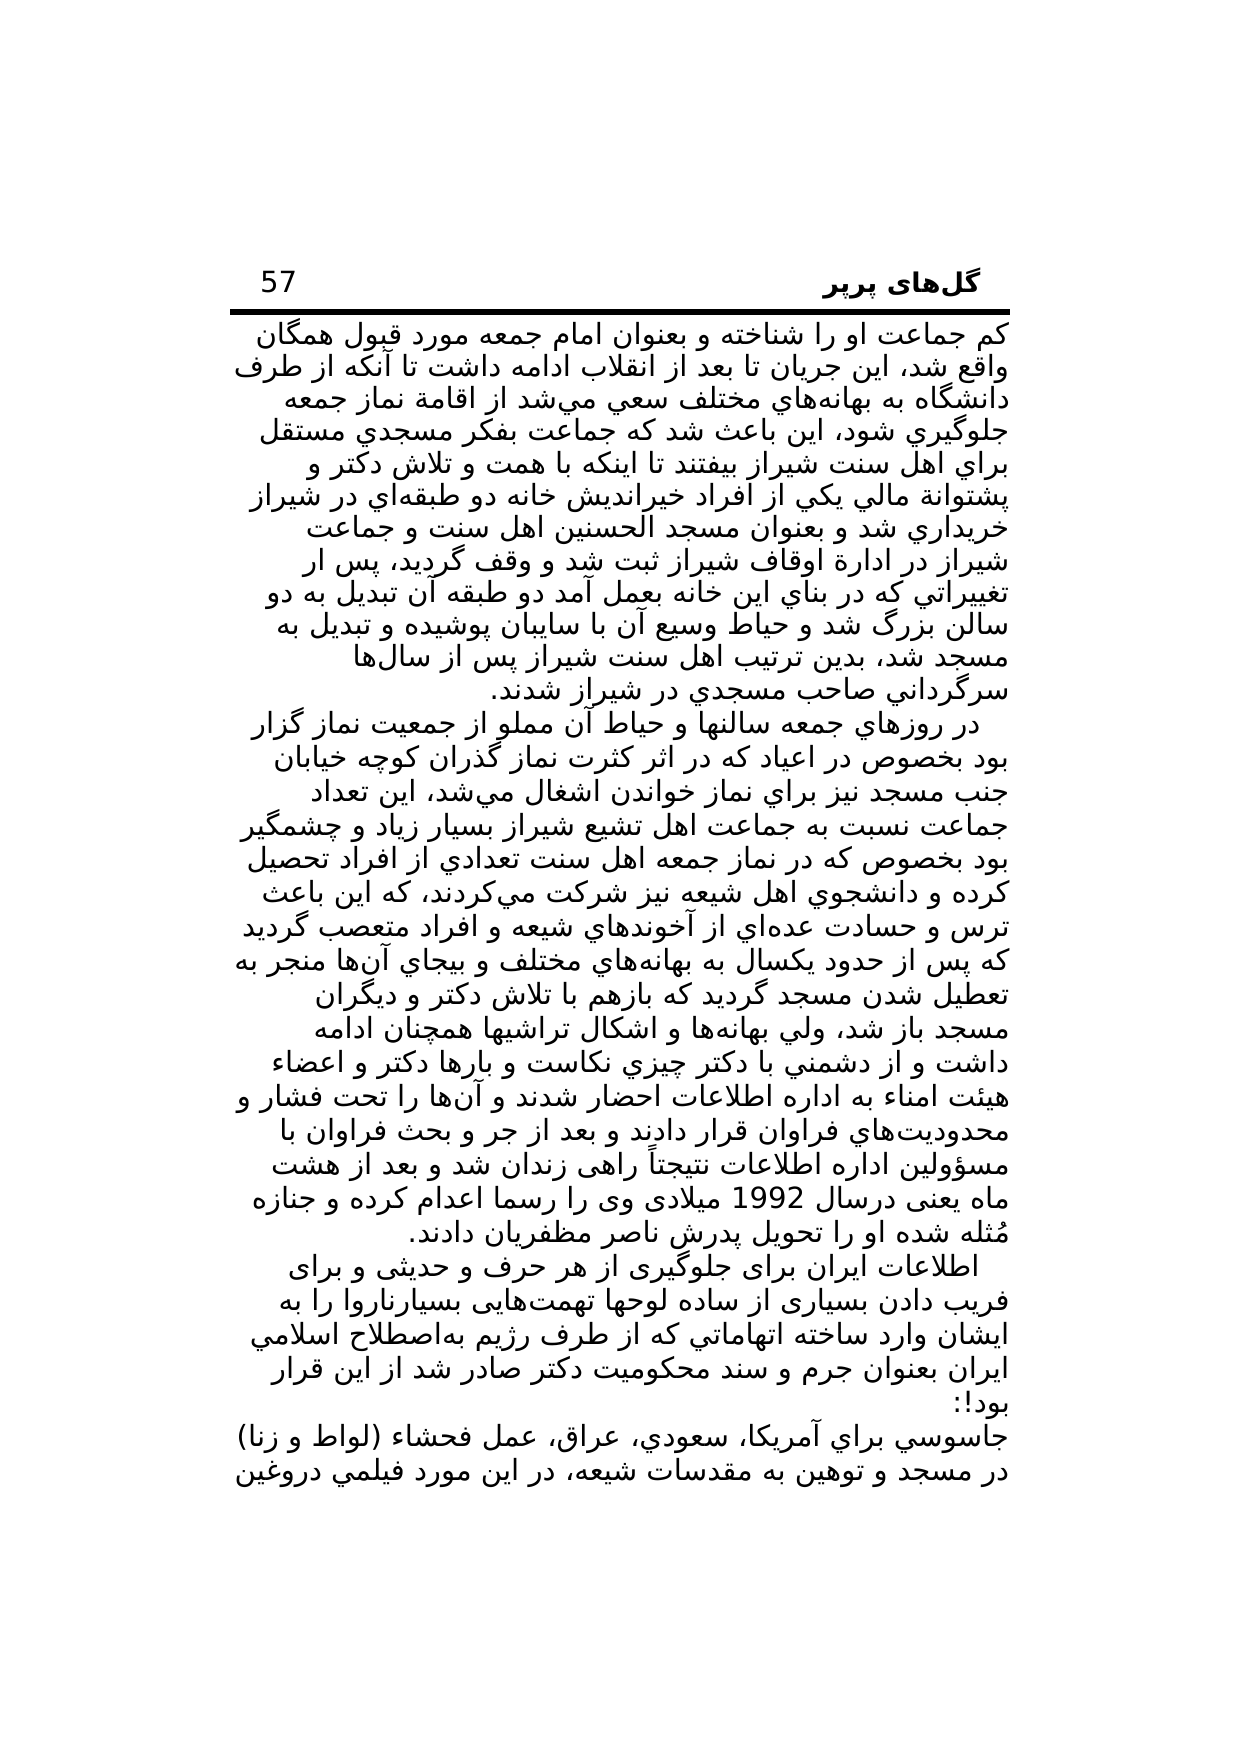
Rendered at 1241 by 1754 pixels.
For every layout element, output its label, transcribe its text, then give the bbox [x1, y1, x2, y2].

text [230, 318, 1010, 706]
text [230, 1419, 1010, 1487]
text در روز‌هاي جمعه سالنها و حياط آن مملو از جمعيت نماز گزار بود بخصوص در اعياد كه در اثر كثرت نماز گذران كوچه خيابان جنب مسجد نيز براي نماز خواندن اشغال مي‌شد، اين تعداد جماعت نسبت به جماعت اهل تشيع شيراز بسيار زياد و چشمگير بود بخصوص كه در نماز جمعه اهل سنت تعدادي از افراد تحصيل كرده و دانشجوي اهل شيعه نيز شركت مي‌كردند، كه اين باعث ترس و حسادت عده‌اي از آخوندهاي شيعه و افراد متعصب گرديد كه پس از حدود يكسال به بهانه‌هاي مختلف و بيجاي آن‌ها منجر به تعطيل شدن مسجد گرديد كه بازهم با تلاش دكتر و ديگران مسجد باز شد، ولي بهانه‌ها و اشكال تراشيها همچنان ادامه داشت و از دشمني با دكتر چيزي نكاست و بارها دكتر و اعضاء هيئت امناء به اداره اطلاعات احضار شدند و آن‌ها را تحت فشار و محدوديت‌هاي فراوان قرار دادند و بعد از جر و بحث فراوان با مسؤولین اداره اطلاعات نتیجتاً راهی زندان شد و بعد از هشت ماه یعنی درسال 1992 میلادی وی را رسما اعدام کرده و جنازه مُثله شده او را تحویل پدرش ناصر مظفریان دادند. [230, 706, 1010, 1249]
text اطلاعات ایران برای جلوگیری از هر حرف و حدیثی و برای فریب دادن بسیاری از ساده لوحها تهمت‌هایی بسیارناروا را به ایشان وارد ساخته اتهاماتي كه از طرف رژيم به‌اصطلاح اسلامي ايران بعنوان جرم و سند محكوميت دكتر صادر شد از اين قرار بود!: [230, 1249, 1010, 1419]
